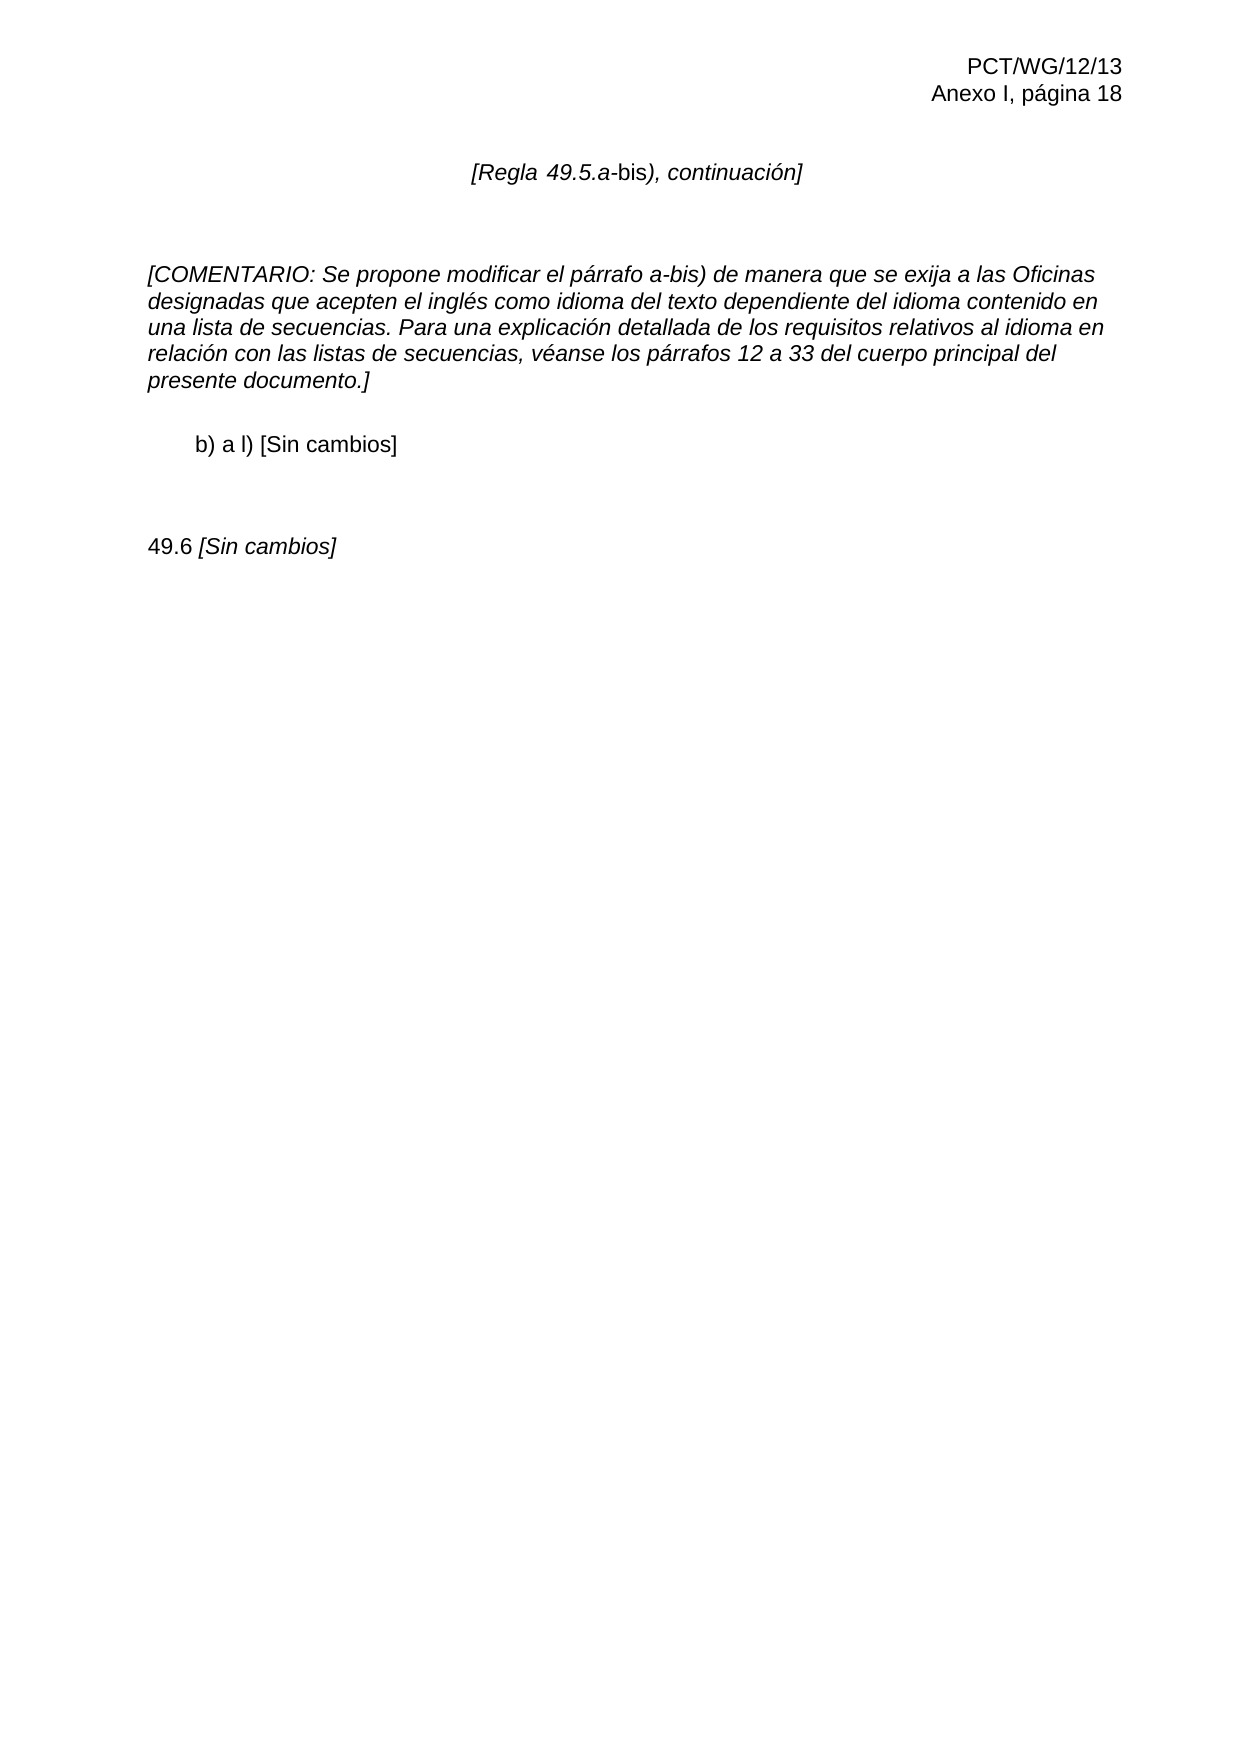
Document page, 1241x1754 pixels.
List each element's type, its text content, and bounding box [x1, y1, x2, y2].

text b) a l) [Sin cambios] [148, 431, 1122, 457]
text 49.6 [Sin cambios] [148, 533, 1122, 559]
text [COMENTARIO: Se propone modificar el párrafo a-bis) de manera que se exija a las Oficinas designadas que acepten el inglés como idioma del texto dependiente del idioma contenido en una lista de secuencias. Para una explicación detallada de los requisitos relativos al idioma en relación con las listas de secuencias, véanse los párrafos 12 a 33 del cuerpo principal del presente documento.] [148, 261, 1122, 393]
text [Regla 49.5.a-bis), continuación] [148, 158, 1122, 185]
